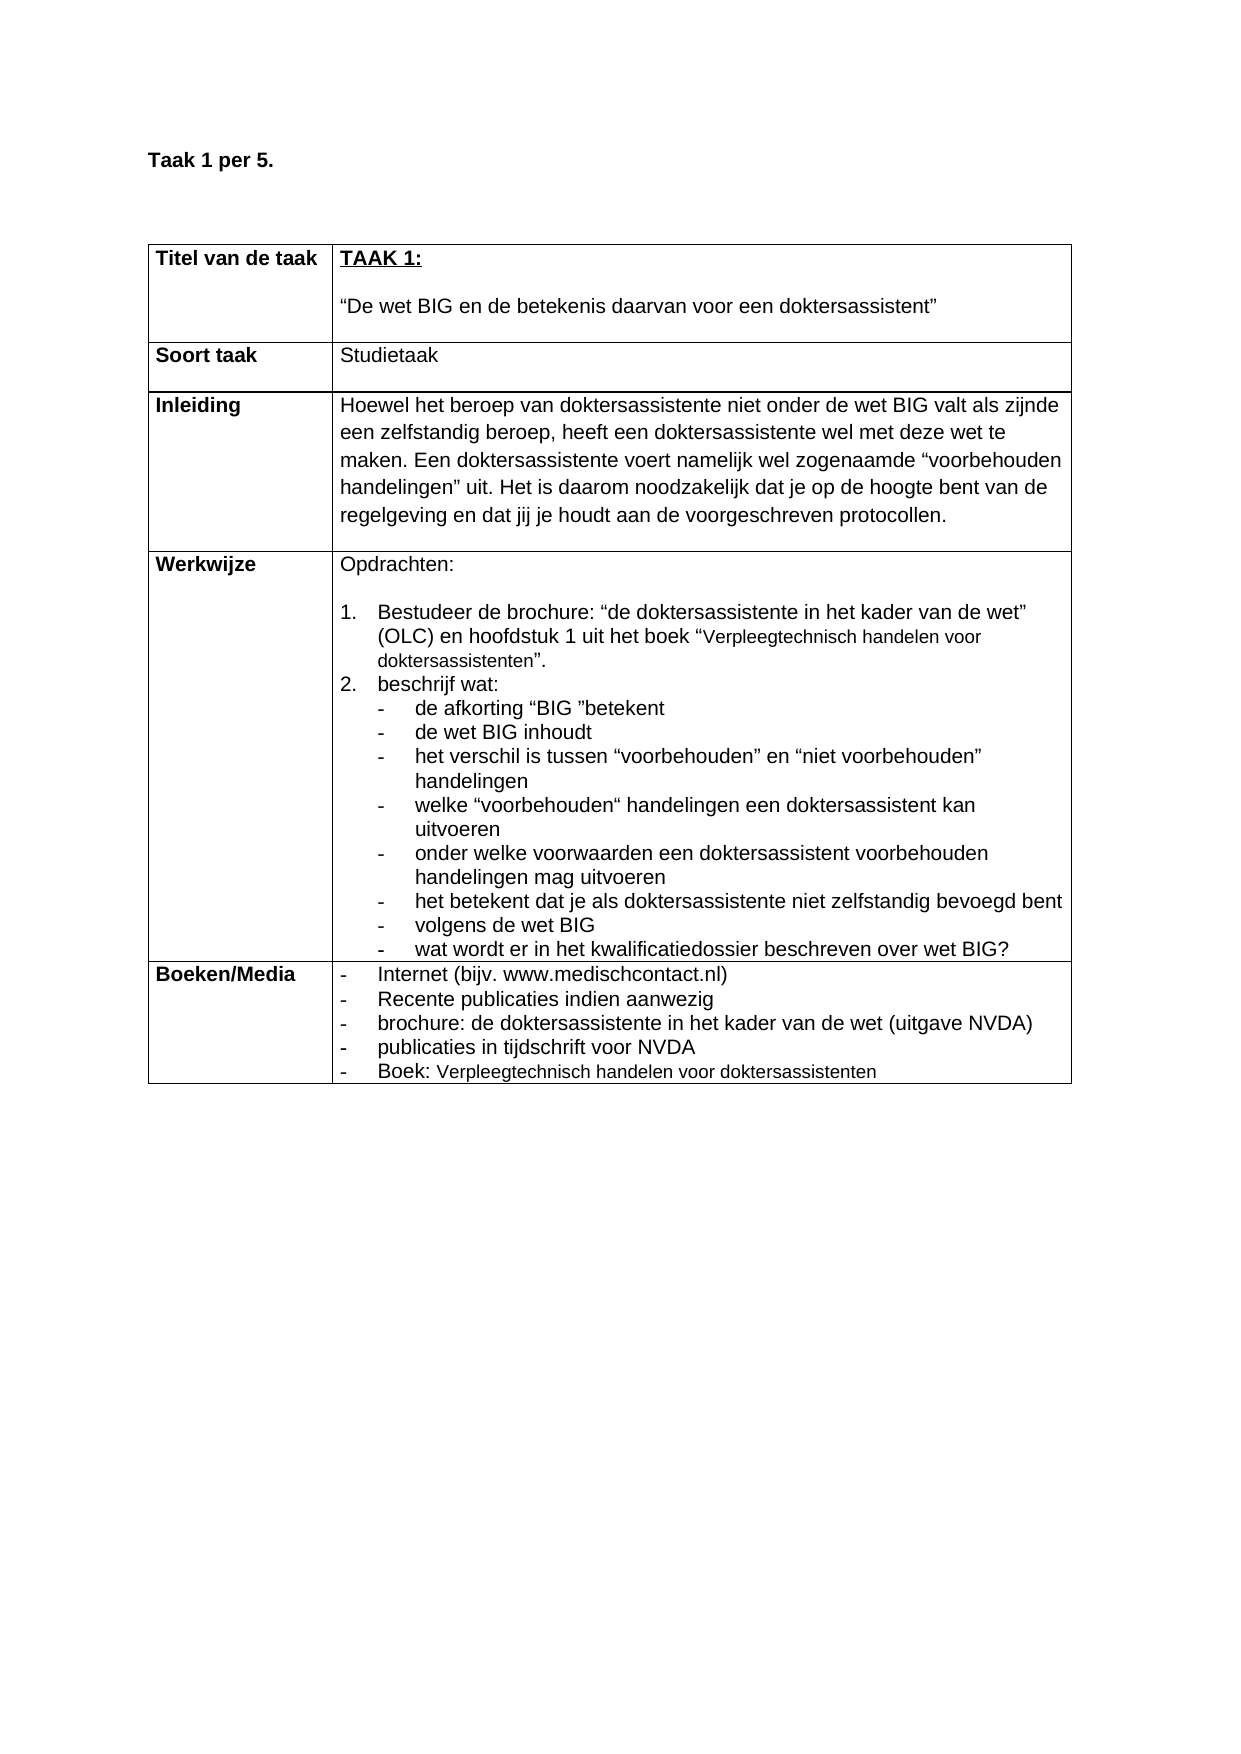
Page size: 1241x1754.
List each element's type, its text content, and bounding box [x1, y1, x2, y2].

table_header Titel van de taak [149, 245, 332, 342]
table_cell Internet (bijv. www.medischcontact.nl) Recente publicaties indien aanwezig brochure: de doktersassistente in het kader van de wet (uitgave NVDA) publicaties in tijdschrift voor NVDA Boek: Verpleegtechnisch handelen voor doktersassistenten [333, 962, 1071, 1083]
table_cell Inleiding [149, 393, 332, 551]
table_cell Opdrachten: Bestudeer de brochure: “de doktersassistente in het kader van de wet” (OLC) en hoofdstuk 1 uit het boek “Verpleegtechnisch handelen voor doktersassistenten”. beschrijf wat: de afkorting “BIG ”betekent de wet BIG inhoudt het verschil is tussen “voorbehouden” en “niet voorbehouden” handelingen welke “voorbehouden“ handelingen een doktersassistent kan uitvoeren onder welke voorwaarden een doktersassistent voorbehouden handelingen mag uitvoeren het betekent dat je als doktersassistente niet zelfstandig bevoegd bent volgens de wet BIG wat wordt er in het kwalificatiedossier beschreven over wet BIG? [333, 552, 1071, 961]
table_cell Studietaak [333, 343, 1071, 391]
table_cell Soort taak [149, 343, 332, 391]
text Taak 1 per 5. [148, 148, 1093, 172]
table_cell Werkwijze [149, 552, 332, 961]
table_cell Hoewel het beroep van doktersassistente niet onder de wet BIG valt als zijnde een zelfstandig beroep, heeft een doktersassistente wel met deze wet te maken. Een doktersassistente voert namelijk wel zogenaamde “voorbehouden handelingen” uit. Het is daarom noodzakelijk dat je op de hoogte bent van de regelgeving en dat jij je houdt aan de voorgeschreven protocollen. [333, 393, 1071, 551]
table_header TAAK 1: “De wet BIG en de betekenis daarvan voor een doktersassistent” [333, 245, 1071, 342]
table_cell Boeken/Media [149, 962, 332, 1083]
